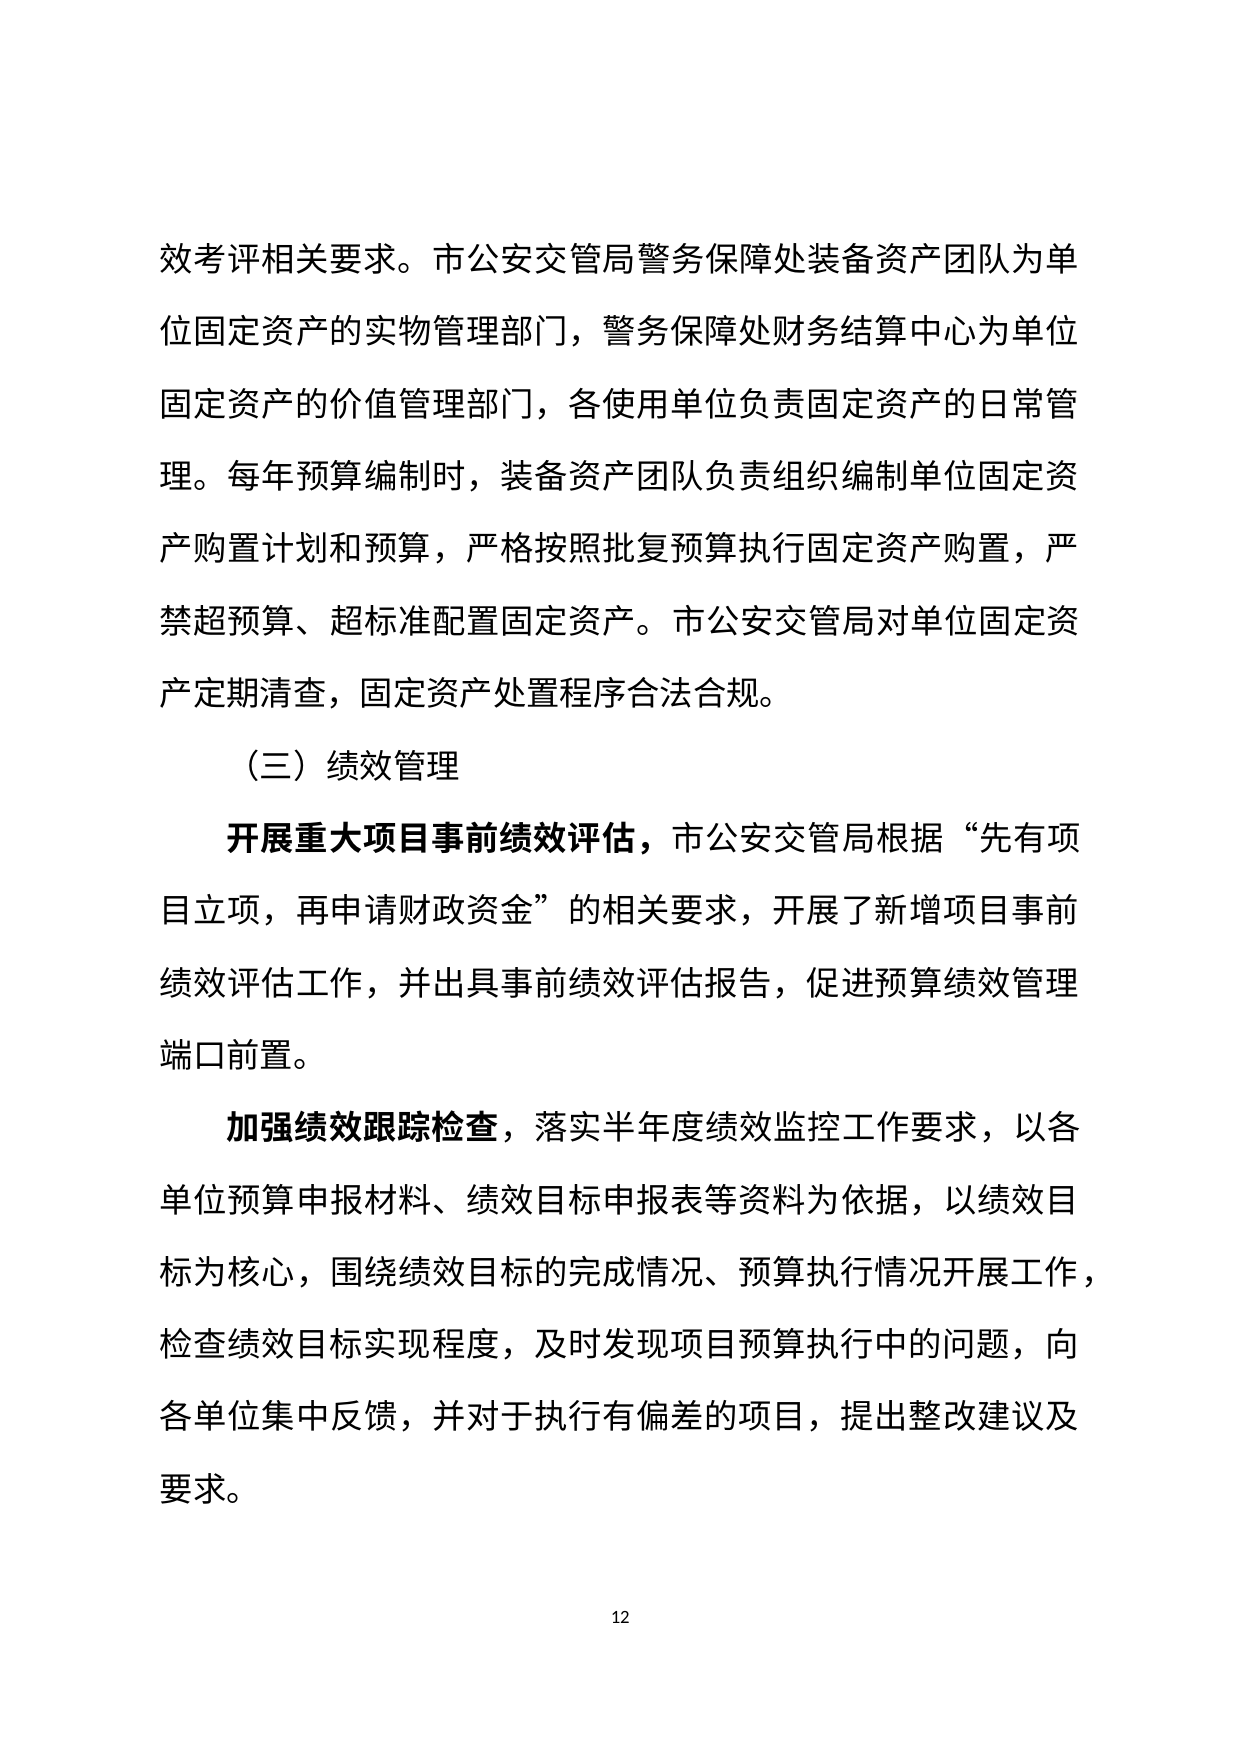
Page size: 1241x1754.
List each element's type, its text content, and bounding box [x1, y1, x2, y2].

text 开展重大项目事前绩效评估，市公安交管局根据“先有项目立项，再申请财政资金”的相关要求，开展了新增项目事前绩效评估工作，并出具事前绩效评估报告，促进预算绩效管理端口前置。 [159, 812, 1081, 1077]
text （三）绩效管理 [159, 739, 1081, 788]
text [159, 233, 1081, 715]
text 加强绩效跟踪检查，落实半年度绩效监控工作要求，以各单位预算申报材料、绩效目标申报表等资料为依据，以绩效目标为核心，围绕绩效目标的完成情况、预算执行情况开展工作，检查绩效目标实现程度，及时发现项目预算执行中的问题，向各单位集中反馈，并对于执行有偏差的项目，提出整改建议及要求。 [159, 1101, 1081, 1511]
